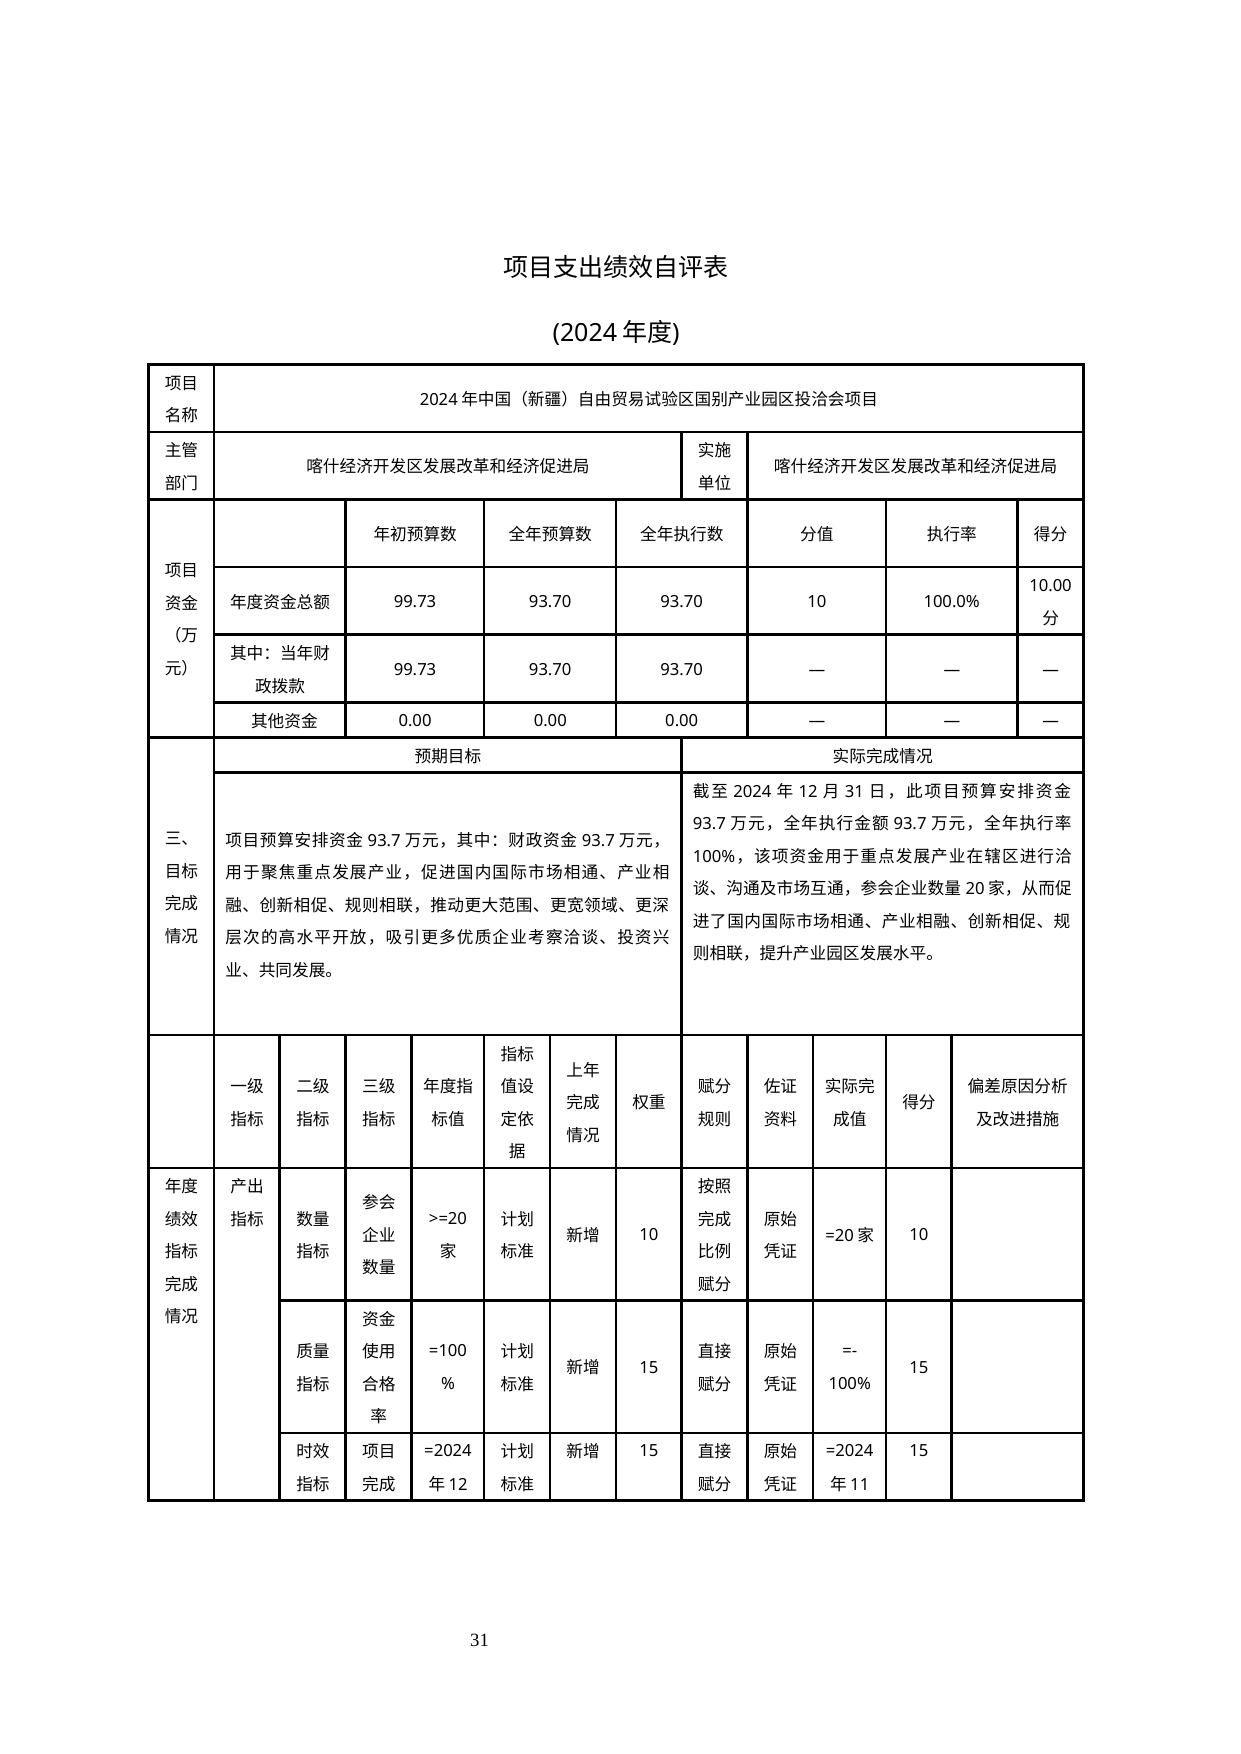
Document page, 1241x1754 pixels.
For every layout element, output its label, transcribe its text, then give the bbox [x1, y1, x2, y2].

table_cell =2024年11月30日 [814, 1434, 885, 1499]
table_cell 全年执行数 [617, 501, 746, 566]
table_cell 主管部门 [150, 433, 213, 498]
table_cell 权重 [617, 1036, 680, 1166]
table_cell 99.73 [347, 568, 483, 633]
table_cell 项目资金 （万元） [150, 501, 213, 736]
table_cell 15 [887, 1434, 950, 1499]
table_cell 其他资金 [215, 704, 344, 736]
table_cell 得分 [887, 1036, 950, 1166]
table_header 项目支出绩效自评表 [148, 233, 1083, 298]
table_cell =-100% [814, 1302, 885, 1432]
table_cell [953, 1302, 1082, 1432]
table_cell 99.73 [347, 636, 483, 701]
table_cell [953, 1169, 1082, 1299]
table_cell — [887, 704, 1016, 736]
table_cell 15 [617, 1302, 680, 1432]
table_cell 按照完成比例赋分 [683, 1169, 746, 1299]
table_cell 产出指标 [215, 1169, 278, 1499]
table_cell 93.70 [617, 568, 746, 633]
table_cell 质量指标 [281, 1302, 344, 1432]
table_cell 10 [749, 568, 885, 633]
table_cell 0.00 [347, 704, 483, 736]
table_cell 93.70 [485, 568, 615, 633]
table_cell 一级指标 [215, 1036, 278, 1166]
table_cell 15 [887, 1302, 950, 1432]
table_cell 直接赋分 [683, 1434, 746, 1499]
table_cell 计划标准 [485, 1169, 549, 1299]
table_cell — [887, 636, 1016, 701]
table_cell — [749, 704, 885, 736]
table_cell 项目完成时间 [347, 1434, 410, 1499]
table_cell =20家 [814, 1169, 885, 1299]
table_cell 计划标准 [485, 1434, 549, 1499]
table_cell 分值 [749, 501, 885, 566]
table_cell 时效指标 [281, 1434, 344, 1499]
table_cell 新增 [551, 1169, 615, 1299]
table_cell (2024年度) [148, 298, 1083, 363]
table_cell 截至2024年12月31日，此项目预算安排资金93.7万元，全年执行金额93.7万元，全年执行率100%，该项资金用于重点发展产业在辖区进行洽谈、沟通及市场互通，参会企业数量20家，从而促进了国内国际市场相通、产业相融、创新相促、规则相联，提升产业园区发展水平。 [683, 774, 1082, 1034]
table_cell 0.00 [617, 704, 746, 736]
table_cell 计划标准 [485, 1302, 549, 1432]
table_cell 0.00 [485, 704, 615, 736]
table_cell 10 [887, 1169, 950, 1299]
table_cell 偏差原因分析及改进措施 [953, 1036, 1082, 1166]
table_cell 100.0% [887, 568, 1016, 633]
table_cell 年度资金总额 [215, 568, 344, 633]
table_cell — [1019, 636, 1082, 701]
table_cell 执行率 [887, 501, 1016, 566]
table_cell 资金使用合格率 [347, 1302, 410, 1432]
table_cell [215, 501, 344, 566]
table_cell 实施单位 [683, 433, 746, 498]
table_cell — [749, 636, 885, 701]
table_cell [150, 1036, 213, 1166]
table_cell [953, 1434, 1082, 1499]
table_cell 2024年中国（新疆）自由贸易试验区国别产业园区投洽会项目 [215, 366, 1082, 431]
table_cell 项目名称 [150, 366, 213, 431]
table_cell 新增 [551, 1302, 615, 1432]
table_cell 佐证资料 [749, 1036, 812, 1166]
table_cell 实际完成情况 [683, 739, 1082, 771]
table_cell 上年完成情况 [551, 1036, 615, 1166]
table_cell — [1019, 704, 1082, 736]
table_cell 数量指标 [281, 1169, 344, 1299]
table_cell 原始凭证 [749, 1169, 812, 1299]
table_cell 10 [617, 1169, 680, 1299]
table_cell 直接赋分 [683, 1302, 746, 1432]
table_cell 原始凭证 [749, 1434, 812, 1499]
table_cell 10.00分 [1019, 568, 1082, 633]
table_cell 喀什经济开发区发展改革和经济促进局 [749, 433, 1082, 498]
table_cell 三、目标完成情况 [150, 739, 213, 1034]
table_cell >=20家 [413, 1169, 483, 1299]
table_cell 年度绩效指标完成情况 [150, 1169, 213, 1499]
table_cell 二级指标 [281, 1036, 344, 1166]
table_cell 年初预算数 [347, 501, 483, 566]
table_cell 原始凭证 [749, 1302, 812, 1432]
table_cell 93.70 [485, 636, 615, 701]
table_cell 喀什经济开发区发展改革和经济促进局 [215, 433, 680, 498]
table_cell 得分 [1019, 501, 1082, 566]
table_cell 其中：当年财政拨款 [215, 636, 344, 701]
table_cell 项目预算安排资金93.7万元，其中：财政资金93.7万元，用于聚焦重点发展产业，促进国内国际市场相通、产业相融、创新相促、规则相联，推动更大范围、更宽领域、更深层次的高水平开放，吸引更多优质企业考察洽谈、投资兴业、共同发展。 [215, 774, 680, 1034]
table_cell 年度指标值 [413, 1036, 483, 1166]
table_cell 三级指标 [347, 1036, 410, 1166]
table_cell =100% [413, 1302, 483, 1432]
table_cell 预期目标 [215, 739, 680, 771]
table_cell 参会企业数量 [347, 1169, 410, 1299]
table_cell =2024年12月1日前 [413, 1434, 483, 1499]
table_cell 赋分规则 [683, 1036, 746, 1166]
table_cell 指标值设定依据 [485, 1036, 549, 1166]
table_cell 实际完成值 [814, 1036, 885, 1166]
table_cell 15 [617, 1434, 680, 1499]
table_cell 93.70 [617, 636, 746, 701]
table_cell 新增 [551, 1434, 615, 1499]
table_cell 全年预算数 [485, 501, 615, 566]
